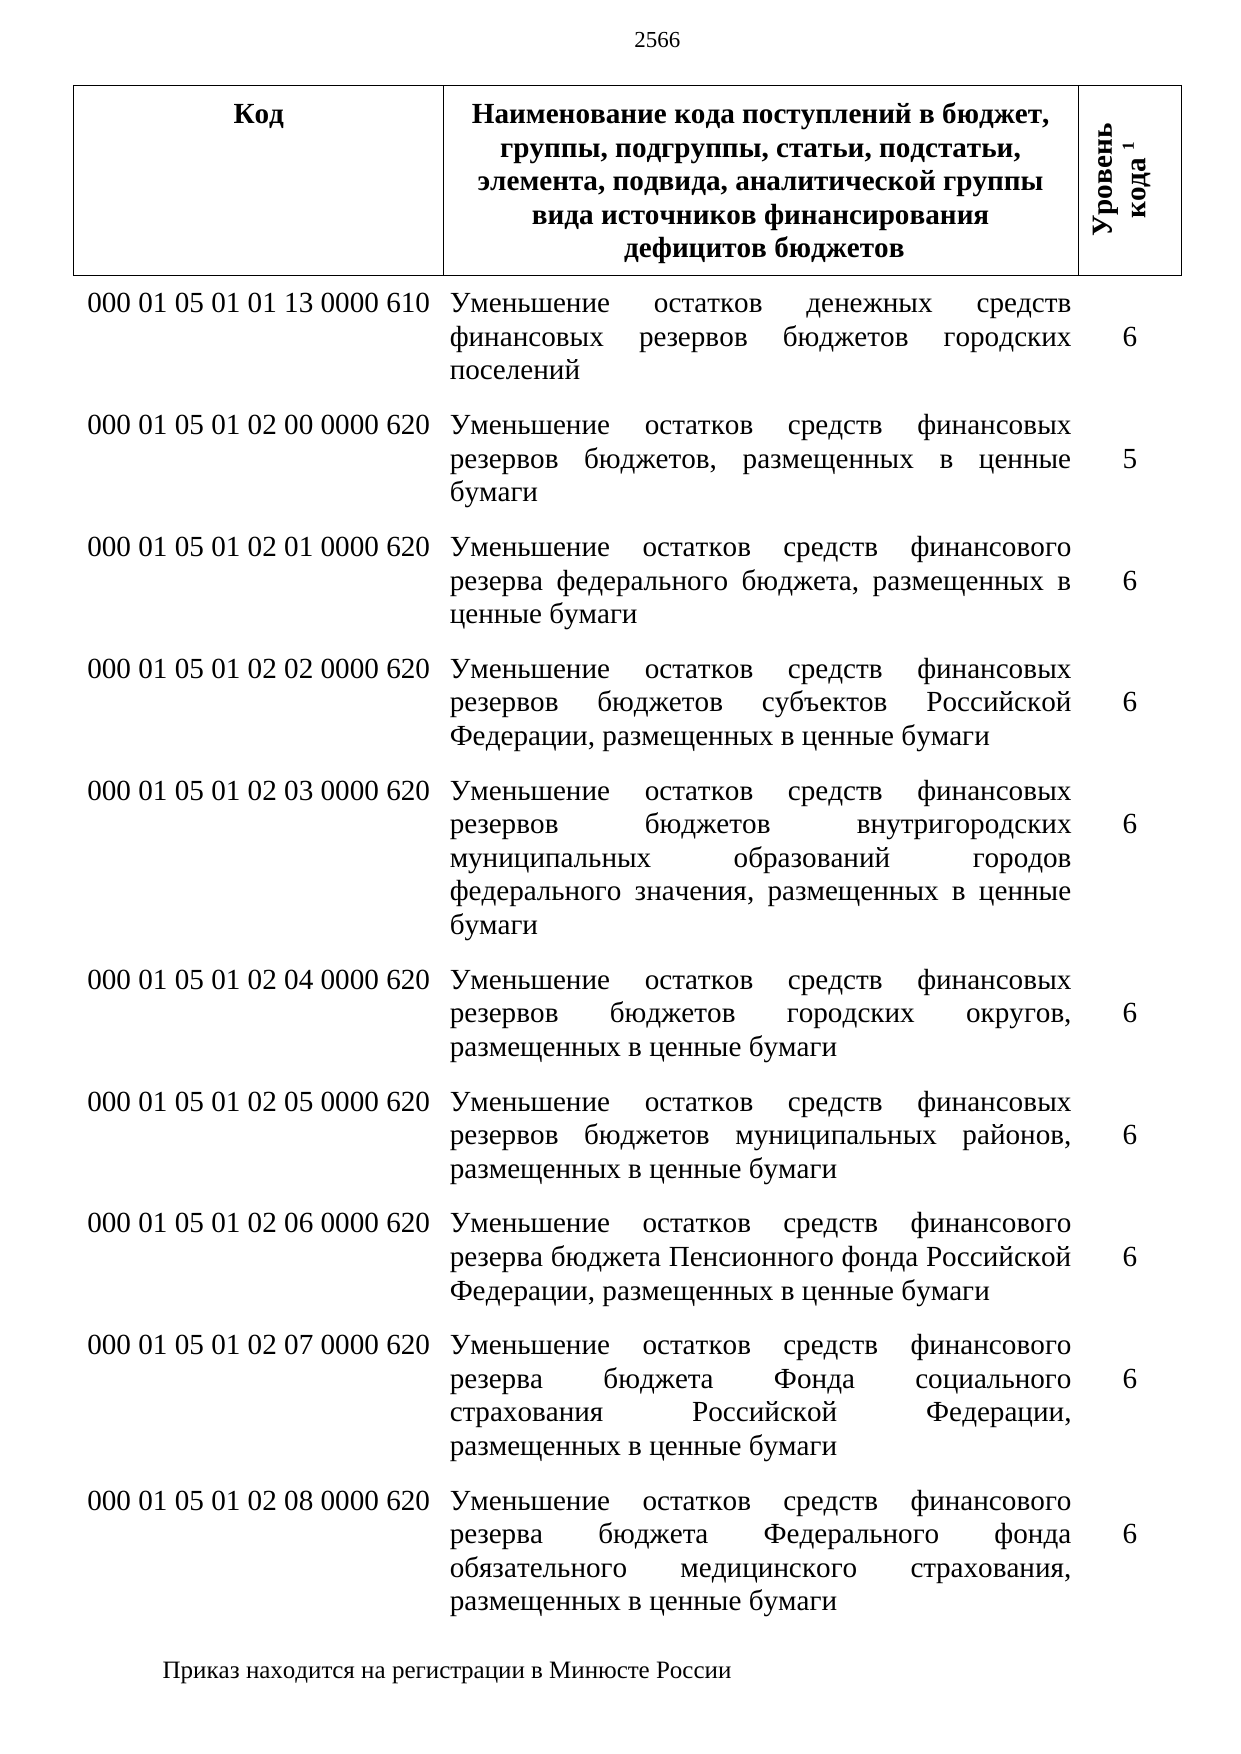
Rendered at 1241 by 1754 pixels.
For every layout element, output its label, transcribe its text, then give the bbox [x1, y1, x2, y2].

table_cell Уменьшение остатков средств финансового резерва бюджета Фонда социального страхования Российской Федерации, размещенных в ценные бумаги [443, 1317, 1078, 1472]
table_cell 000 01 05 01 02 01 0000 620 [74, 519, 443, 640]
table_cell 6 [1078, 1472, 1181, 1628]
table_cell Уменьшение остатков средств финансовых резервов бюджетов внутригородских муниципальных образований городов федерального значения, размещенных в ценные бумаги [443, 762, 1078, 951]
table_cell 000 01 05 01 02 04 0000 620 [74, 951, 443, 1073]
table_cell 000 01 05 01 02 00 0000 620 [74, 397, 443, 518]
table_header Код [74, 86, 443, 275]
table_cell 6 [1078, 1073, 1181, 1195]
table_cell Уменьшение остатков средств финансовых резервов бюджетов, размещенных в ценные бумаги [443, 397, 1078, 518]
table_cell 6 [1078, 640, 1181, 762]
table_cell Уменьшение остатков средств финансового резерва бюджета Пенсионного фонда Российской Федерации, размещенных в ценные бумаги [443, 1195, 1078, 1317]
table_cell Уменьшение остатков средств финансовых резервов бюджетов городских округов, размещенных в ценные бумаги [443, 951, 1078, 1073]
table_header Уровень кода 1 [1079, 86, 1181, 275]
table_cell 6 [1078, 1195, 1181, 1317]
table_cell 000 01 05 01 02 05 0000 620 [74, 1073, 443, 1195]
table_cell 000 01 05 01 02 02 0000 620 [74, 640, 443, 762]
table_cell Уменьшение остатков средств финансовых резервов бюджетов субъектов Российской Федерации, размещенных в ценные бумаги [443, 640, 1078, 762]
table_cell 6 [1078, 1317, 1181, 1472]
table_cell 000 01 05 01 02 03 0000 620 [74, 762, 443, 951]
table_cell 000 01 05 01 02 07 0000 620 [74, 1317, 443, 1472]
table_cell 000 01 05 01 02 08 0000 620 [74, 1472, 443, 1628]
table_cell 6 [1078, 762, 1181, 951]
table_cell Уменьшение остатков средств финансового резерва федерального бюджета, размещенных в ценные бумаги [443, 519, 1078, 640]
table_cell 5 [1078, 397, 1181, 518]
table_cell 6 [1078, 951, 1181, 1073]
table_cell Уменьшение остатков средств финансовых резервов бюджетов муниципальных районов, размещенных в ценные бумаги [443, 1073, 1078, 1195]
table_header Наименование кода поступлений в бюджет, группы, подгруппы, статьи, подстатьи, элемента, подвида, аналитической группы вида источников финансирования дефицитов бюджетов [444, 86, 1078, 275]
table_cell 6 [1078, 276, 1181, 397]
table_cell 000 01 05 01 01 13 0000 610 [74, 276, 443, 397]
table_cell 6 [1078, 519, 1181, 640]
table_cell Уменьшение остатков средств финансового резерва бюджета Федерального фонда обязательного медицинского страхования, размещенных в ценные бумаги [443, 1472, 1078, 1628]
table_cell Уменьшение остатков денежных средств финансовых резервов бюджетов городских поселений [443, 276, 1078, 397]
table_cell 000 01 05 01 02 06 0000 620 [74, 1195, 443, 1317]
